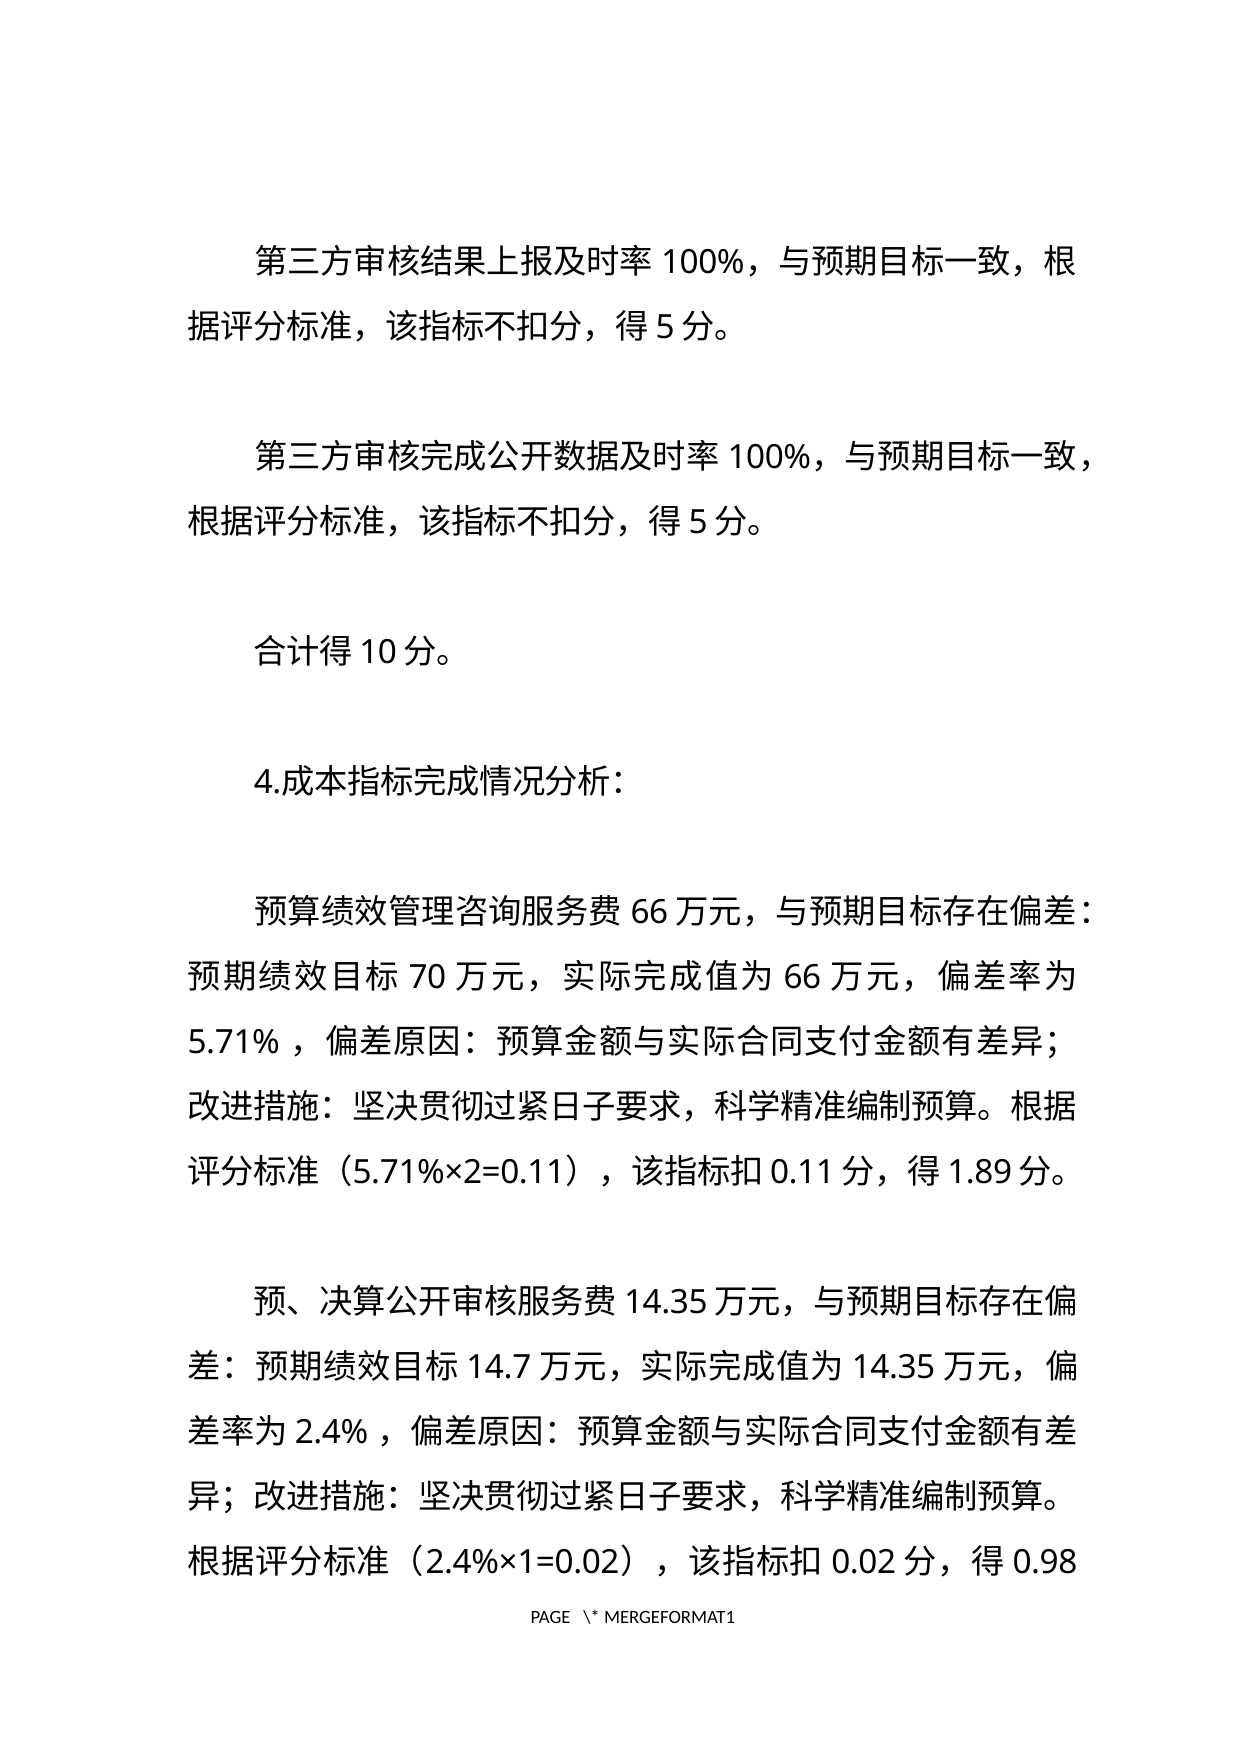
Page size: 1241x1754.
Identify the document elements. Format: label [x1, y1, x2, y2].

text [187, 162, 1078, 1592]
